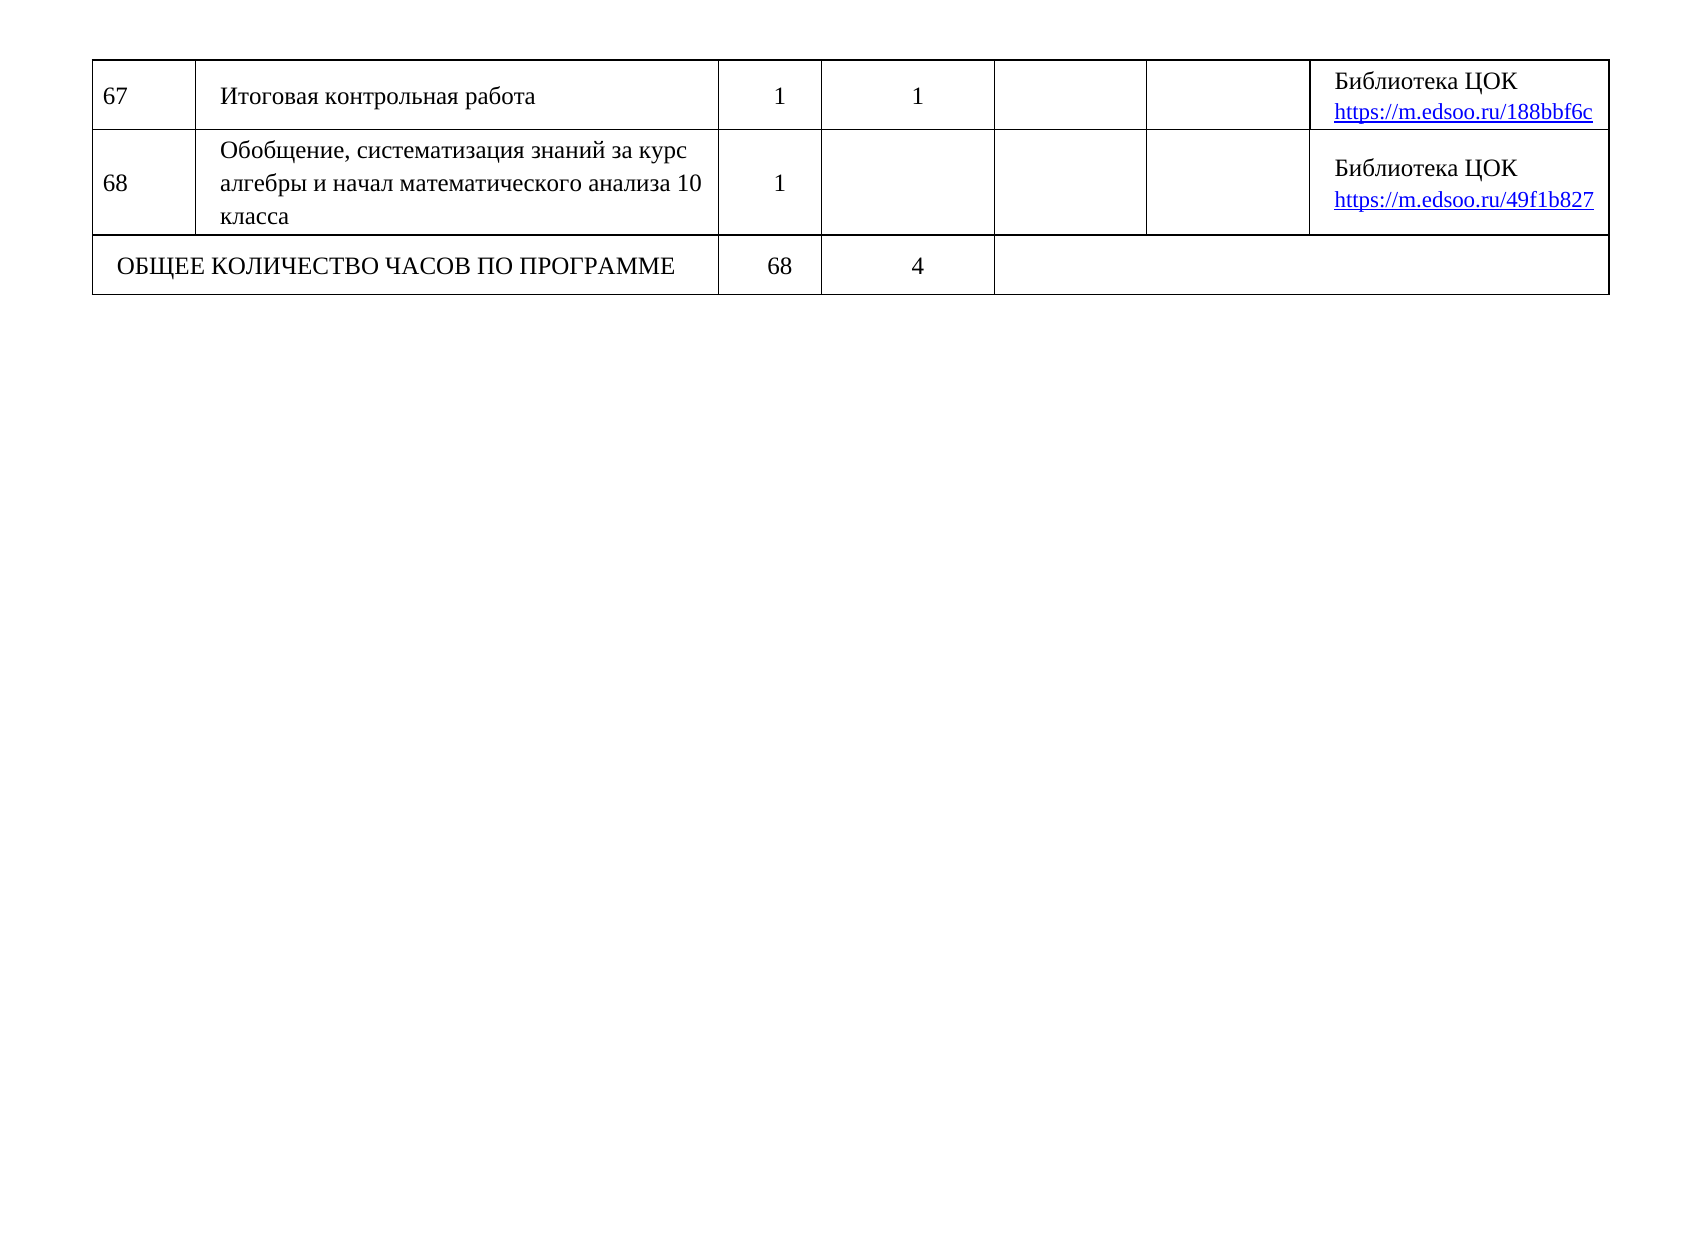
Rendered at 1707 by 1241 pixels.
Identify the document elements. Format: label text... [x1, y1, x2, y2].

table_cell 68 [719, 236, 821, 293]
table_cell 4 [822, 236, 994, 293]
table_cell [196, 130, 718, 234]
table_cell 1 [822, 61, 994, 129]
table_cell [995, 61, 1146, 129]
table_cell Библиотека ЦОК https://m.edsoo.ru/188bbf6c [1311, 61, 1608, 129]
table_cell 1 [719, 61, 821, 129]
table_cell Библиотека ЦОК https://m.edsoo.ru/49f1b827 [1310, 130, 1608, 234]
table_cell 68 [93, 130, 195, 234]
table_cell Итоговая контрольная работа [196, 61, 718, 129]
table_cell 67 [93, 61, 195, 129]
table_cell [1147, 61, 1309, 129]
table_cell ОБЩЕЕ КОЛИЧЕСТВО ЧАСОВ ПО ПРОГРАММЕ [93, 236, 718, 293]
table_cell [1147, 130, 1309, 234]
table_cell [822, 130, 994, 234]
table_cell [995, 130, 1146, 234]
table_cell 1 [719, 130, 821, 234]
table_cell [995, 236, 1608, 293]
